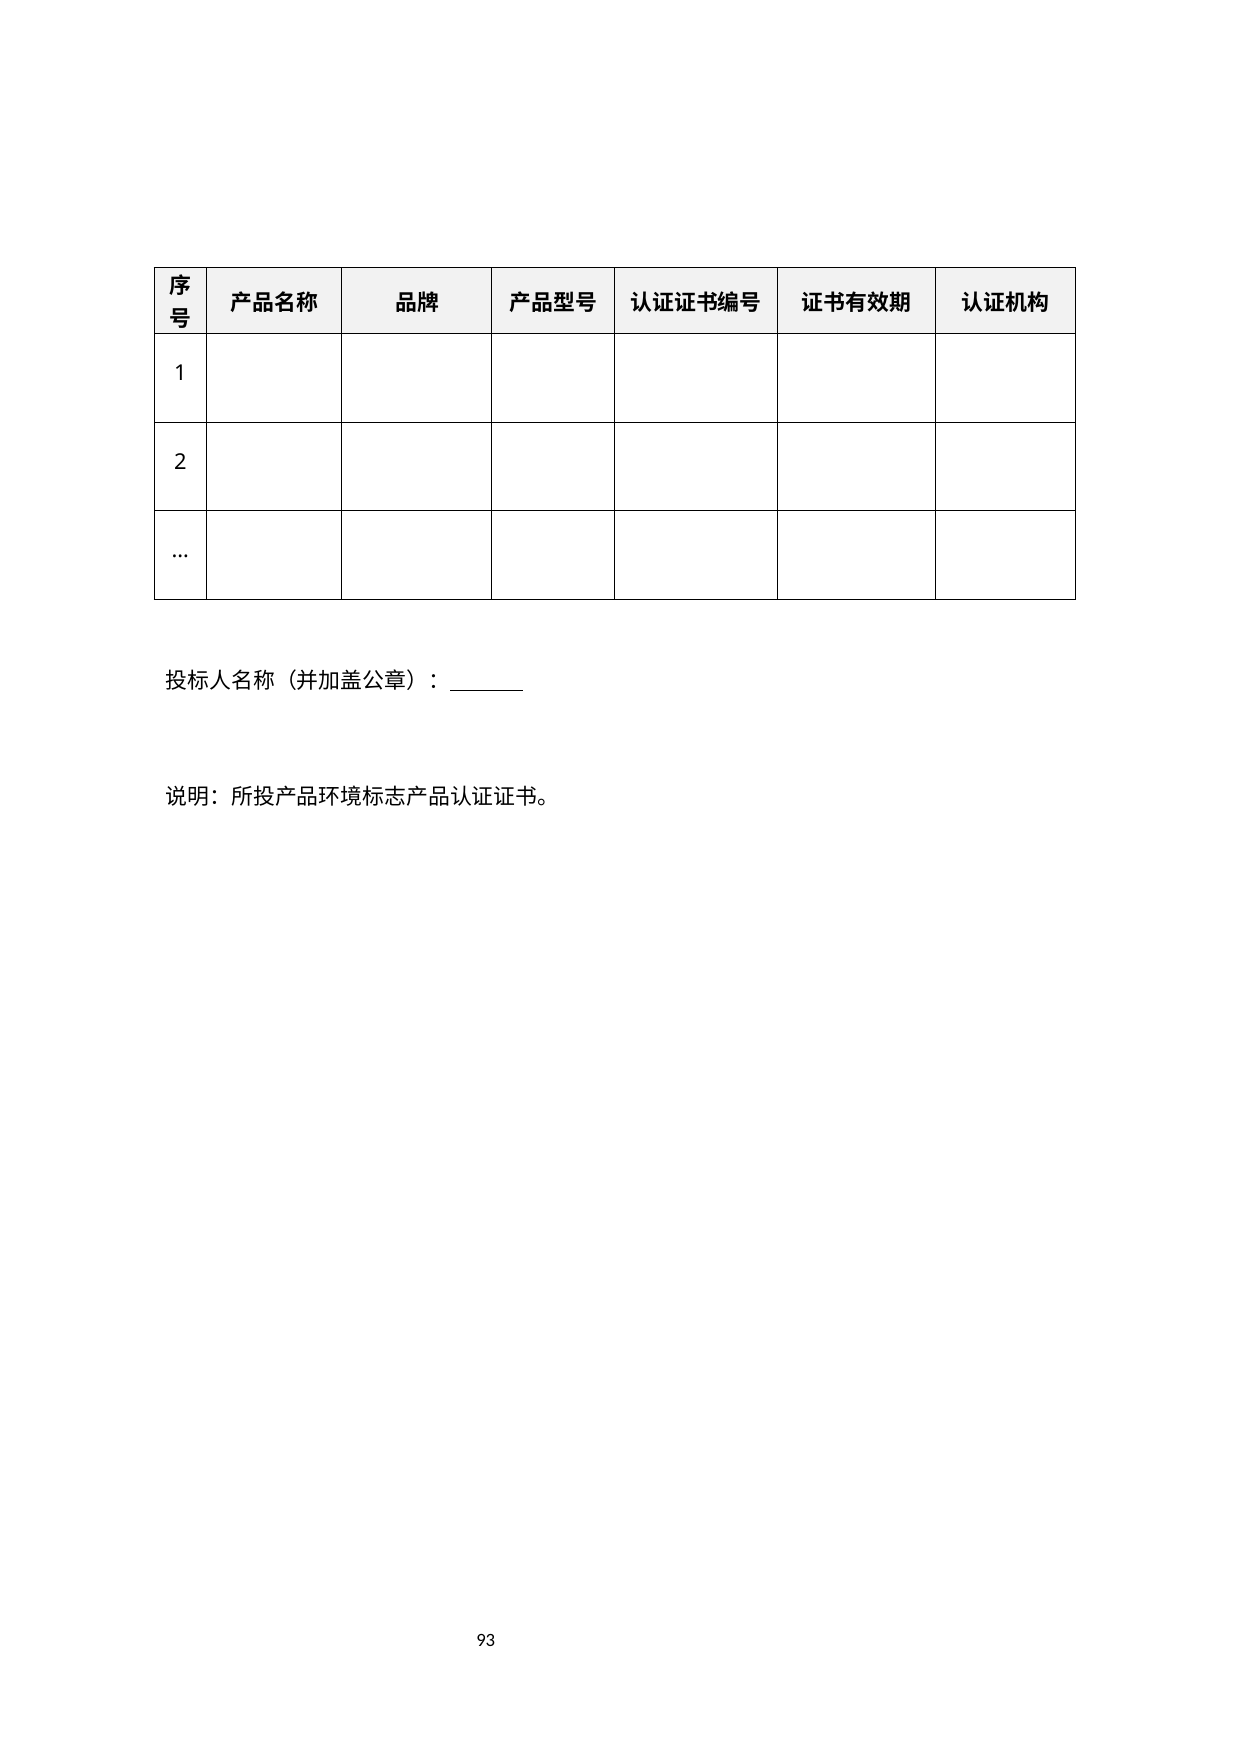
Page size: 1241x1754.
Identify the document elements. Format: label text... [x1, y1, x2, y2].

table_cell [492, 511, 614, 599]
table_header 认证机构 [936, 268, 1075, 333]
table_header 认证证书编号 [615, 268, 777, 333]
table_cell [936, 423, 1075, 510]
table_cell [778, 423, 935, 510]
table_cell [778, 511, 935, 599]
table_cell … [155, 511, 206, 599]
table_header 品牌 [342, 268, 491, 333]
table_cell [207, 511, 341, 599]
table_cell [778, 334, 935, 422]
table_cell [342, 334, 491, 422]
table_cell 2 [155, 423, 206, 510]
text 说明：所投产品环境标志产品认证证书。 [165, 778, 1087, 811]
table_header 序号 [155, 268, 206, 333]
table_cell [342, 511, 491, 599]
table_cell [207, 423, 341, 510]
table_header 产品型号 [492, 268, 614, 333]
table_header 产品名称 [207, 268, 341, 333]
table_cell [936, 511, 1075, 599]
table_cell 1 [155, 334, 206, 422]
table_cell [615, 423, 777, 510]
table_cell [492, 423, 614, 510]
table_cell [207, 334, 341, 422]
table_header 证书有效期 [778, 268, 935, 333]
text 投标人名称（并加盖公章）： [165, 662, 1087, 695]
table_cell [615, 334, 777, 422]
table_cell [342, 423, 491, 510]
table_cell [492, 334, 614, 422]
table_cell [936, 334, 1075, 422]
table_cell [615, 511, 777, 599]
